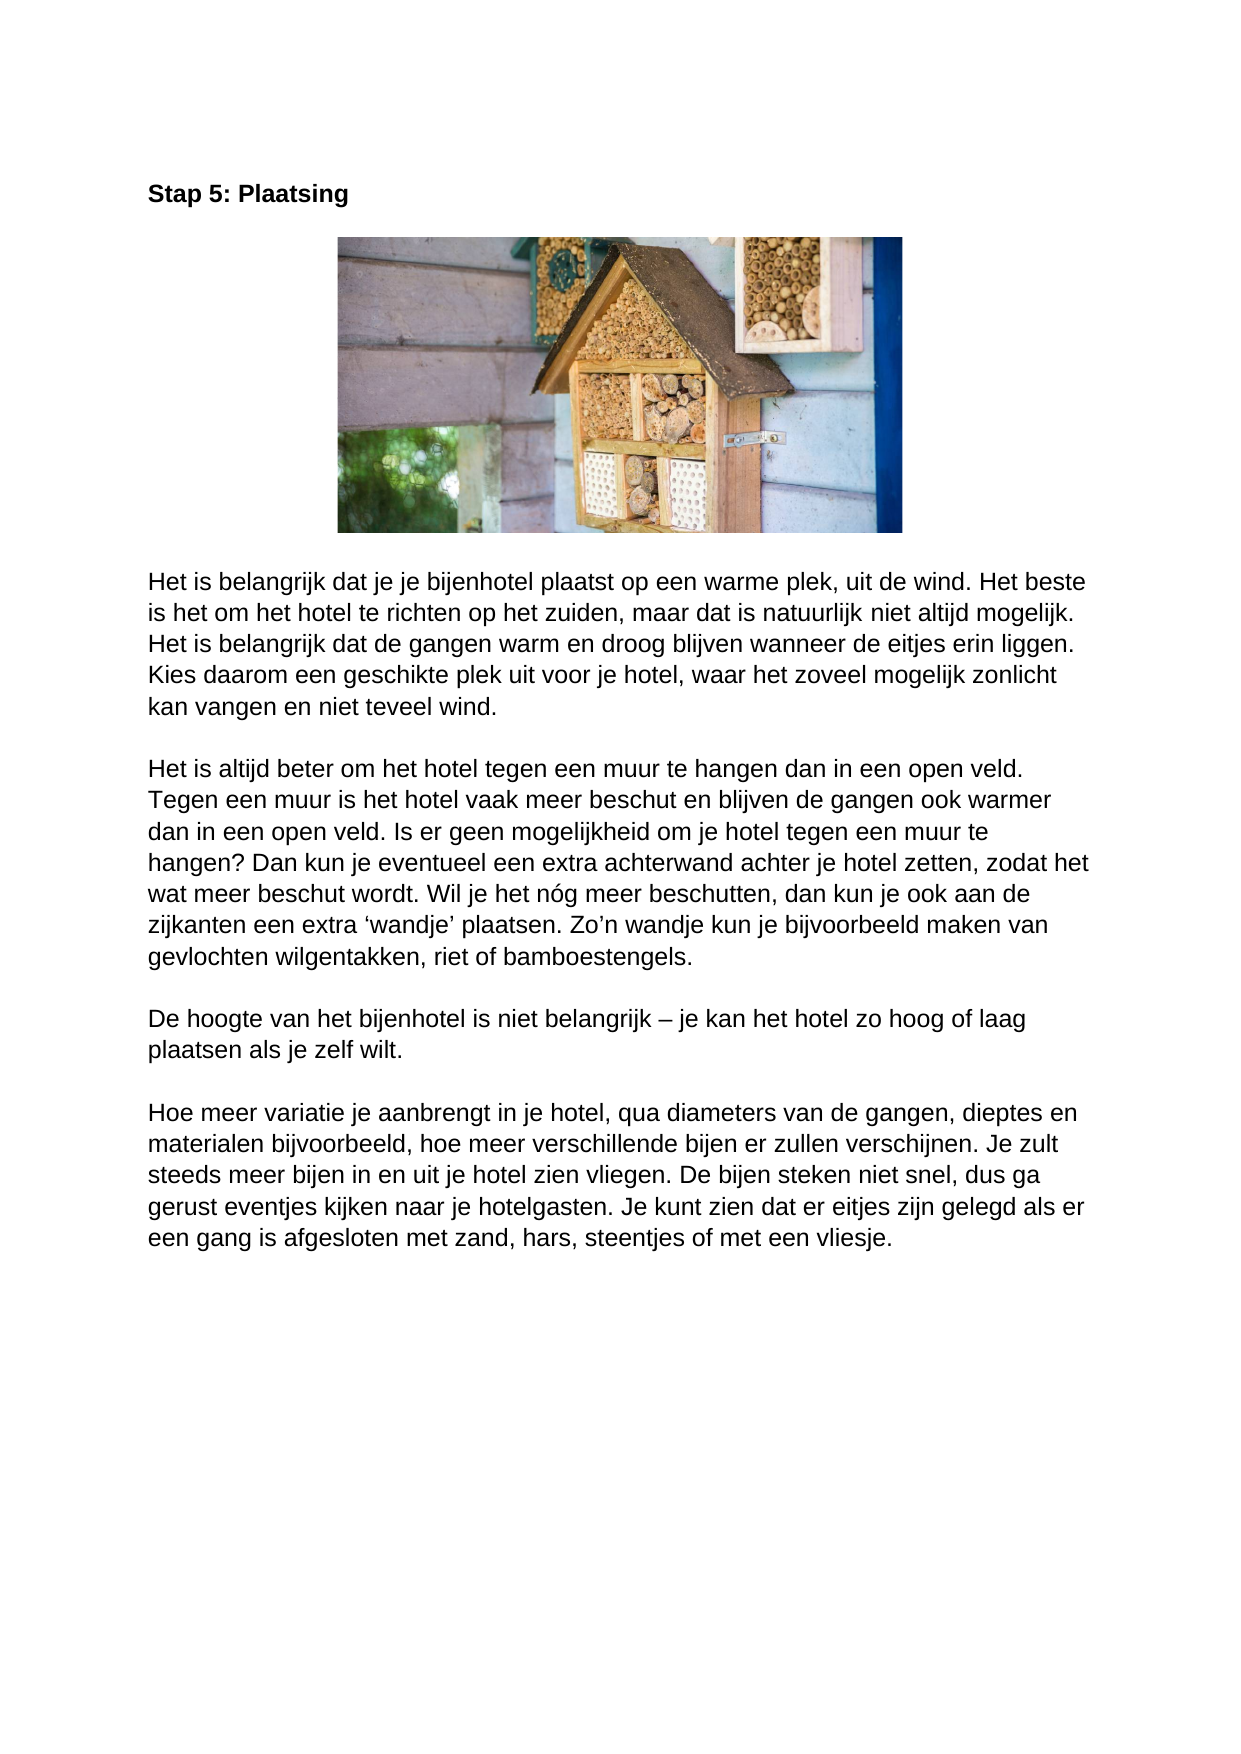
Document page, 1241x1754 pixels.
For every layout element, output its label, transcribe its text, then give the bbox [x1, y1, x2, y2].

text Het is altijd beter om het hotel tegen een muur te hangen dan in een open veld. Tegen een muur is het hotel vaak meer beschut en blijven de gangen ook warmer dan in een open veld. Is er geen mogelijkheid om je hotel tegen een muur te hangen? Dan kun je eventueel een extra achterwand achter je hotel zetten, zodat het wat meer beschut wordt. Wil je het nóg meer beschutten, dan kun je ook aan de zijkanten een extra ‘wandje’ plaatsen. Zo’n wandje kun je bijvoorbeeld maken van gevlochten wilgentakken, riet of bamboestengels. [148, 752, 1092, 971]
text De hoogte van het bijenhotel is niet belangrijk – je kan het hotel zo hoog of laag plaatsen als je zelf wilt. [148, 1002, 1092, 1064]
text Het is belangrijk dat je je bijenhotel plaatst op een warme plek, uit de wind. Het beste is het om het hotel te richten op het zuiden, maar dat is natuurlijk niet altijd mogelijk. Het is belangrijk dat de gangen warm en droog blijven wanneer de eitjes erin liggen. Kies daarom een geschikte plek uit voor je hotel, waar het zoveel mogelijk zonlicht kan vangen en niet teveel wind. [148, 564, 1092, 721]
text Stap 5: Plaatsing [148, 177, 1092, 208]
picture [337, 237, 903, 533]
text Hoe meer variatie je aanbrengt in je hotel, qua diameters van de gangen, dieptes en materialen bijvoorbeeld, hoe meer verschillende bijen er zullen verschijnen. Je zult steeds meer bijen in en uit je hotel zien vliegen. De bijen steken niet snel, dus ga gerust eventjes kijken naar je hotelgasten. Je kunt zien dat er eitjes zijn gelegd als er een gang is afgesloten met zand, hars, steentjes of met een vliesje. [148, 1096, 1092, 1252]
